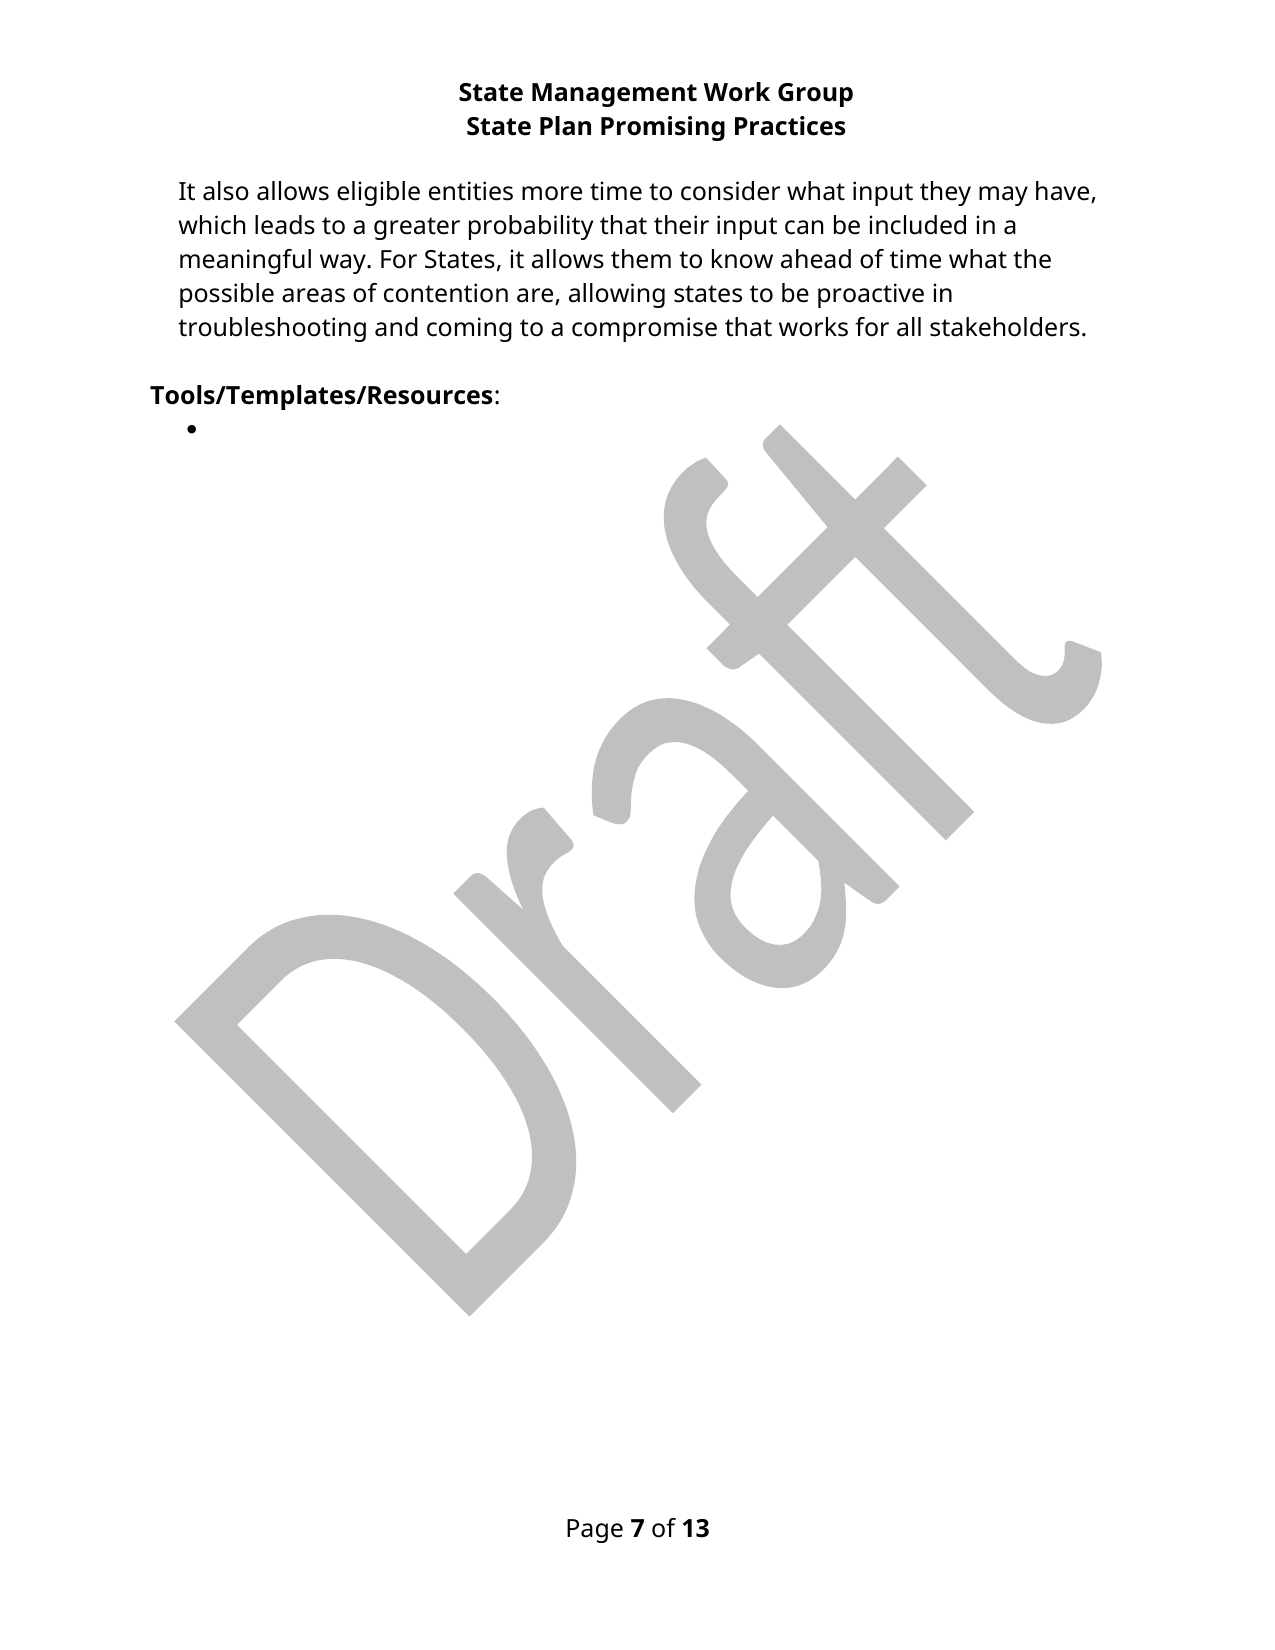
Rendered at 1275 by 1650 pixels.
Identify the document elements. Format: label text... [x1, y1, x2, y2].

text Tools/Templates/Resources: [150, 378, 1125, 412]
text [178, 174, 1125, 344]
